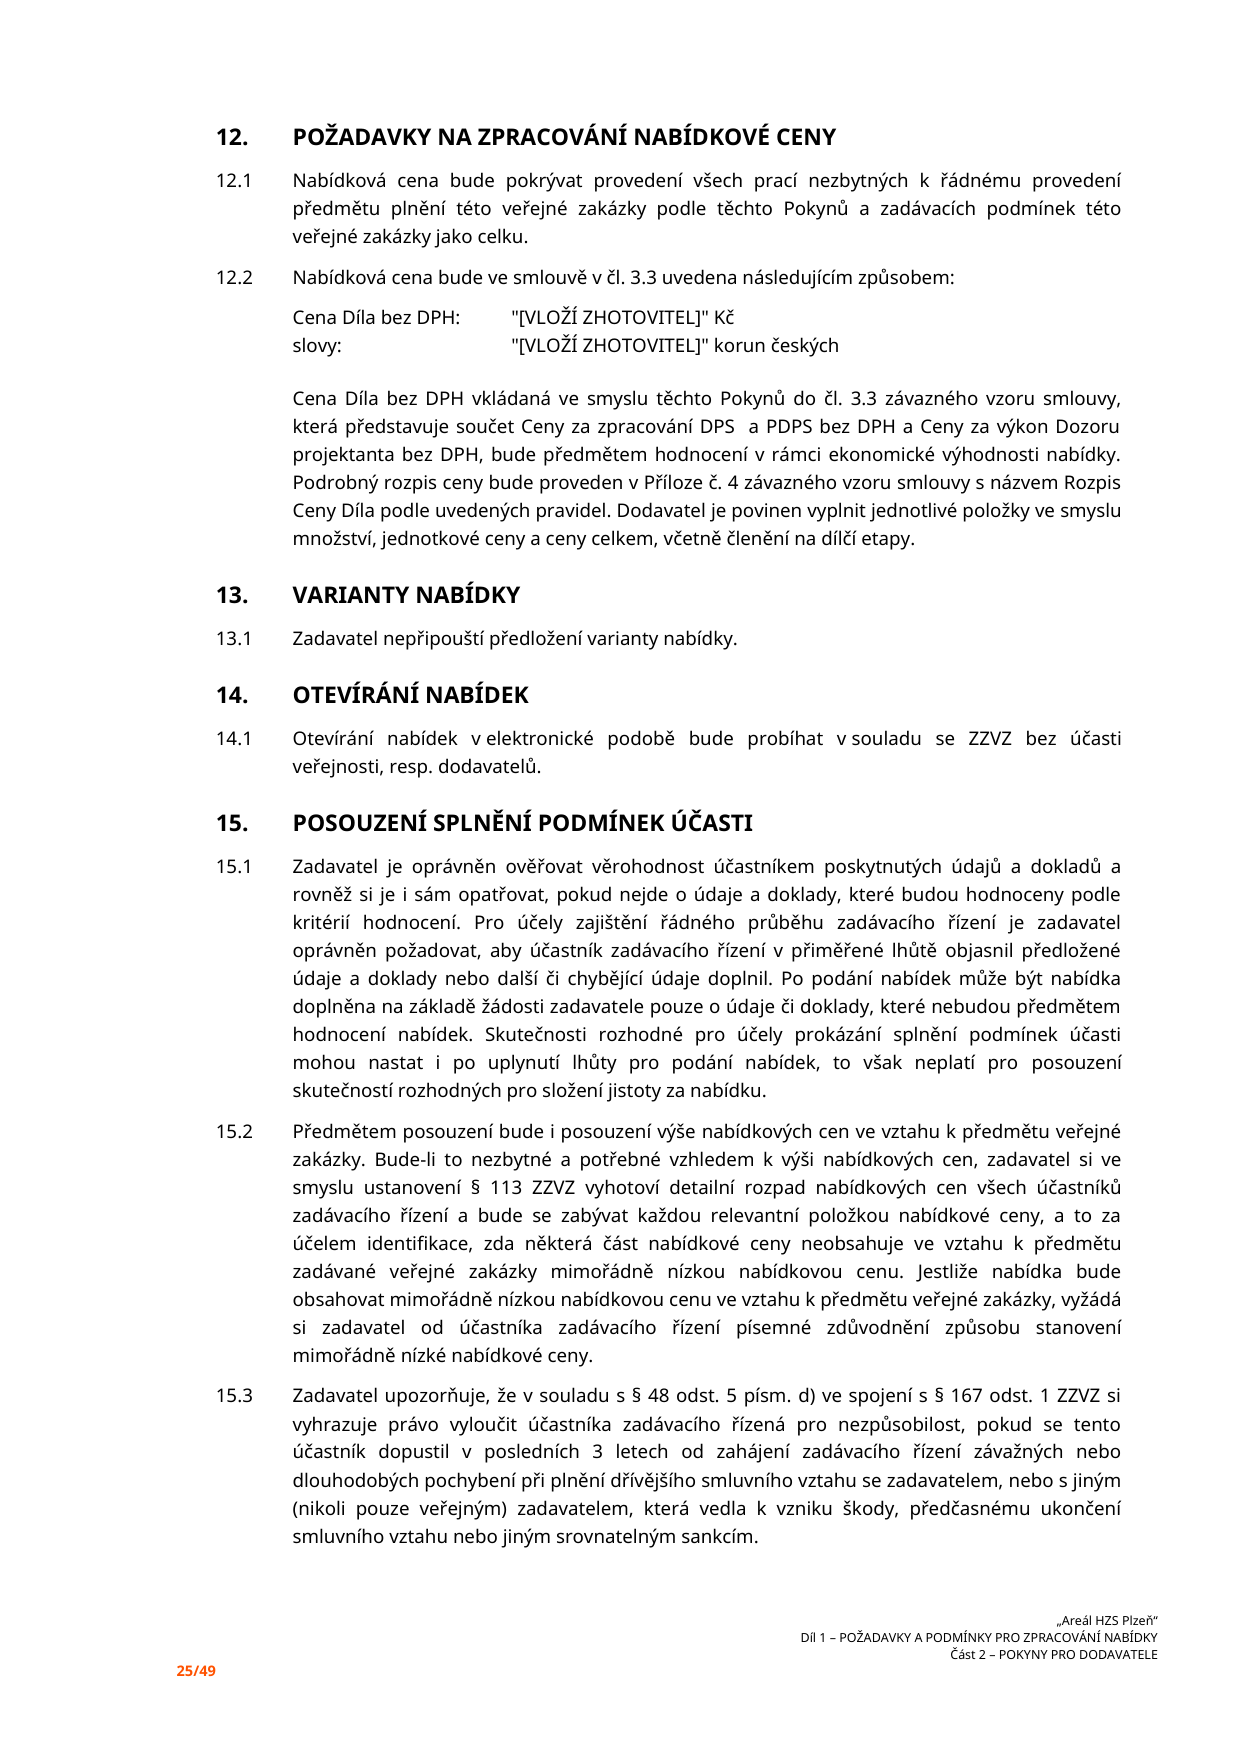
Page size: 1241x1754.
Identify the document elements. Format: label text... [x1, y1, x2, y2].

list Cena Díla bez DPH vkládaná ve smyslu těchto Pokynů do čl. 3.3 závazného vzoru smlouvy, která představuje součet Ceny za zpracování DPS a PDPS bez DPH a Ceny za výkon Dozoru projektanta bez DPH, bude předmětem hodnocení v rámci ekonomické výhodnosti nabídky. Podrobný rozpis ceny bude proveden v Příloze č. 4 závazného vzoru smlouvy s názvem Rozpis Ceny Díla podle uvedených pravidel. Dodavatel je povinen vyplnit jednotlivé položky ve smyslu množství, jednotkové ceny a ceny celkem, včetně členění na dílčí etapy. [292, 386, 1122, 551]
text Nabídková cena bude pokrývat provedení všech prací nezbytných k řádnému provedení předmětu plnění této veřejné zakázky podle těchto Pokynů a zadávacích podmínek této veřejné zakázky jako celku. [216, 167, 1122, 249]
text Zadavatel nepřipouští předložení varianty nabídky. [216, 626, 1122, 651]
text POSOUZENÍ SPLNĚNÍ PODMÍNEK ÚČASTI [216, 807, 1122, 838]
list Cena Díla bez DPH: "[VLOŽÍ ZHOTOVITEL]" Kč [292, 304, 1122, 330]
text Nabídková cena bude ve smlouvě v čl. 3.3 uvedena následujícím způsobem: [216, 264, 1122, 289]
text Zadavatel je oprávněn ověřovat věrohodnost účastníkem poskytnutých údajů a dokladů a rovněž si je i sám opatřovat, pokud nejde o údaje a doklady, které budou hodnoceny podle kritérií hodnocení. Pro účely zajištění řádného průběhu zadávacího řízení je zadavatel oprávněn požadovat, aby účastník zadávacího řízení v přiměřené lhůtě objasnil předložené údaje a doklady nebo další či chybějící údaje doplnil. Po podání nabídek může být nabídka doplněna na základě žádosti zadavatele pouze o údaje či doklady, které nebudou předmětem hodnocení nabídek. Skutečnosti rozhodné pro účely prokázání splnění podmínek účasti mohou nastat i po uplynutí lhůty pro podání nabídek, to však neplatí pro posouzení skutečností rozhodných pro složení jistoty za nabídku. [216, 853, 1122, 1103]
text Otevírání nabídek v elektronické podobě bude probíhat v souladu se ZZVZ bez účasti veřejnosti, resp. dodavatelů. [216, 726, 1122, 779]
text VARIANTY NABÍDKY [216, 579, 1122, 610]
text OTEVÍRÁNÍ NABÍDEK [216, 679, 1122, 710]
list slovy: "[VLOŽÍ ZHOTOVITEL]" korun českých [292, 333, 1122, 358]
text Zadavatel upozorňuje, že v souladu s § 48 odst. 5 písm. d) ve spojení s § 167 odst. 1 ZZVZ si vyhrazuje právo vyloučit účastníka zadávacího řízená pro nezpůsobilost, pokud se tento účastník dopustil v posledních 3 letech od zahájení zadávacího řízení závažných nebo dlouhodobých pochybení při plnění dřívějšího smluvního vztahu se zadavatelem, nebo s jiným (nikoli pouze veřejným) zadavatelem, která vedla k vzniku škody, předčasnému ukončení smluvního vztahu nebo jiným srovnatelným sankcím. [216, 1383, 1122, 1548]
text POŽADAVKY NA ZPRACOVÁNÍ NABÍDKOVÉ CENY [216, 121, 1122, 152]
text Předmětem posouzení bude i posouzení výše nabídkových cen ve vztahu k předmětu veřejné zakázky. Bude-li to nezbytné a potřebné vzhledem k výši nabídkových cen, zadavatel si ve smyslu ustanovení § 113 ZZVZ vyhotoví detailní rozpad nabídkových cen všech účastníků zadávacího řízení a bude se zabývat každou relevantní položkou nabídkové ceny, a to za účelem identifikace, zda některá část nabídkové ceny neobsahuje ve vztahu k předmětu zadávané veřejné zakázky mimořádně nízkou nabídkovou cenu. Jestliže nabídka bude obsahovat mimořádně nízkou nabídkovou cenu ve vztahu k předmětu veřejné zakázky, vyžádá si zadavatel od účastníka zadávacího řízení písemné zdůvodnění způsobu stanovení mimořádně nízké nabídkové ceny. [216, 1118, 1122, 1368]
